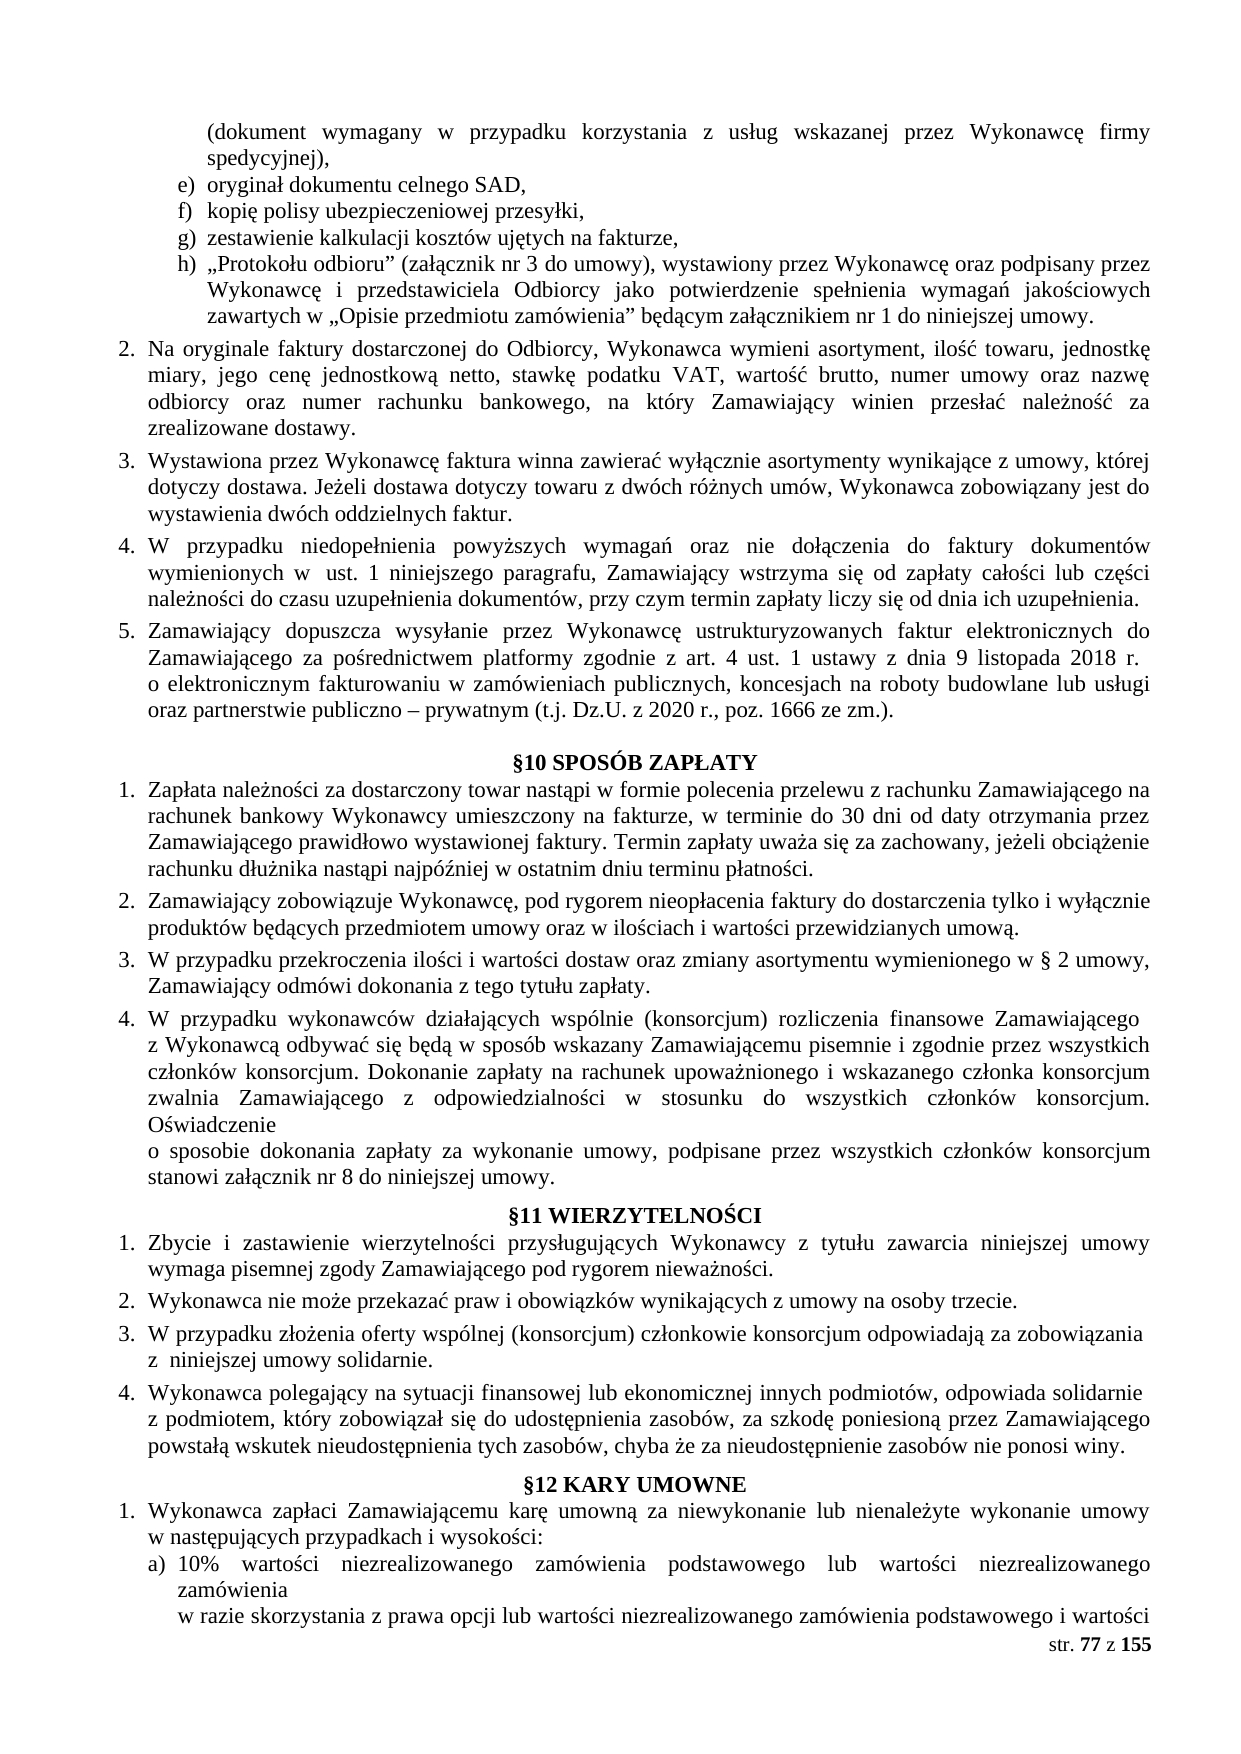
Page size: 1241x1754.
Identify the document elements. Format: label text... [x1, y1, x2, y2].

list W przypadku niedopełnienia powyższych wymagań oraz nie dołączenia do faktury dokumentów wymienionych w ust. 1 niniejszego paragrafu, Zamawiający wstrzyma się od zapłaty całości lub części należności do czasu uzupełnienia dokumentów, przy czym termin zapłaty liczy się od dnia ich uzupełnienia. [118, 532, 1152, 611]
text §10 SPOSÓB ZAPŁATY [118, 749, 1152, 776]
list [177, 118, 1152, 171]
list Wykonawca zapłaci Zamawiającemu karę umowną za niewykonanie lub nienależyte wykonanie umowy w następujących przypadkach i wysokości: [118, 1497, 1152, 1550]
list „Protokołu odbioru” (załącznik nr 3 do umowy), wystawiony przez Wykonawcę oraz podpisany przez Wykonawcę i przedstawiciela Odbiorcy jako potwierdzenie spełnienia wymagań jakościowych zawartych w „Opisie przedmiotu zamówienia” będącym załącznikiem nr 1 do niniejszej umowy. [177, 250, 1152, 329]
list Na oryginale faktury dostarczonej do Odbiorcy, Wykonawca wymieni asortyment, ilość towaru, jednostkę miary, jego cenę jednostkową netto, stawkę podatku VAT, wartość brutto, numer umowy oraz nazwę odbiorcy oraz numer rachunku bankowego, na który Zamawiający winien przesłać należność za zrealizowane dostawy. [118, 335, 1152, 441]
text §11 WIERZYTELNOŚCI [118, 1202, 1152, 1228]
list W przypadku wykonawców działających wspólnie (konsorcjum) rozliczenia finansowe Zamawiającego z Wykonawcą odbywać się będą w sposób wskazany Zamawiającemu pisemnie i zgodnie przez wszystkich członków konsorcjum. Dokonanie zapłaty na rachunek upoważnionego i wskazanego członka konsorcjum zwalnia Zamawiającego z odpowiedzialności w stosunku do wszystkich członków konsorcjum. Oświadczenie o sposobie dokonania zapłaty za wykonanie umowy, podpisane przez wszystkich członków konsorcjum stanowi załącznik nr 8 do niniejszej umowy. [118, 1005, 1152, 1190]
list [148, 1550, 1152, 1629]
text §12 KARY UMOWNE [118, 1471, 1152, 1497]
list Wykonawca polegający na sytuacji finansowej lub ekonomicznej innych podmiotów, odpowiada solidarnie z podmiotem, który zobowiązał się do udostępnienia zasobów, za szkodę poniesioną przez Zamawiającego powstałą wskutek nieudostępnienia tych zasobów, chyba że za nieudostępnienie zasobów nie ponosi winy. [118, 1379, 1152, 1458]
list Zamawiający dopuszcza wysyłanie przez Wykonawcę ustrukturyzowanych faktur elektronicznych do Zamawiającego za pośrednictwem platformy zgodnie z art. 4 ust. 1 ustawy z dnia 9 listopada 2018 r. o elektronicznym fakturowaniu w zamówieniach publicznych, koncesjach na roboty budowlane lub usługi oraz partnerstwie publiczno – prywatnym (t.j. Dz.U. z 2020 r., poz. 1666 ze zm.). [118, 617, 1152, 723]
list Zapłata należności za dostarczony towar nastąpi w formie polecenia przelewu z rachunku Zamawiającego na rachunek bankowy Wykonawcy umieszczony na fakturze, w terminie do 30 dni od daty otrzymania przez Zamawiającego prawidłowo wystawionej faktury. Termin zapłaty uważa się za zachowany, jeżeli obciążenie rachunku dłużnika nastąpi najpóźniej w ostatnim dniu terminu płatności. [118, 776, 1152, 881]
list W przypadku złożenia oferty wspólnej (konsorcjum) członkowie konsorcjum odpowiadają za zobowiązania z niniejszej umowy solidarnie. [118, 1320, 1152, 1373]
list Wykonawca nie może przekazać praw i obowiązków wynikających z umowy na osoby trzecie. [118, 1287, 1152, 1314]
list W przypadku przekroczenia ilości i wartości dostaw oraz zmiany asortymentu wymienionego w § 2 umowy, Zamawiający odmówi dokonania z tego tytułu zapłaty. [118, 946, 1152, 999]
list Wystawiona przez Wykonawcę faktura winna zawierać wyłącznie asortymenty wynikające z umowy, której dotyczy dostawa. Jeżeli dostawa dotyczy towaru z dwóch różnych umów, Wykonawca zobowiązany jest do wystawienia dwóch oddzielnych faktur. [118, 447, 1152, 526]
list Zbycie i zastawienie wierzytelności przysługujących Wykonawcy z tytułu zawarcia niniejszej umowy wymaga pisemnej zgody Zamawiającego pod rygorem nieważności. [118, 1228, 1152, 1281]
list Zamawiający zobowiązuje Wykonawcę, pod rygorem nieopłacenia faktury do dostarczenia tylko i wyłącznie produktów będących przedmiotem umowy oraz w ilościach i wartości przewidzianych umową. [118, 887, 1152, 940]
list zestawienie kalkulacji kosztów ujętych na fakturze, [177, 223, 1152, 250]
list oryginał dokumentu celnego SAD, [177, 171, 1152, 197]
list kopię polisy ubezpieczeniowej przesyłki, [177, 197, 1152, 223]
